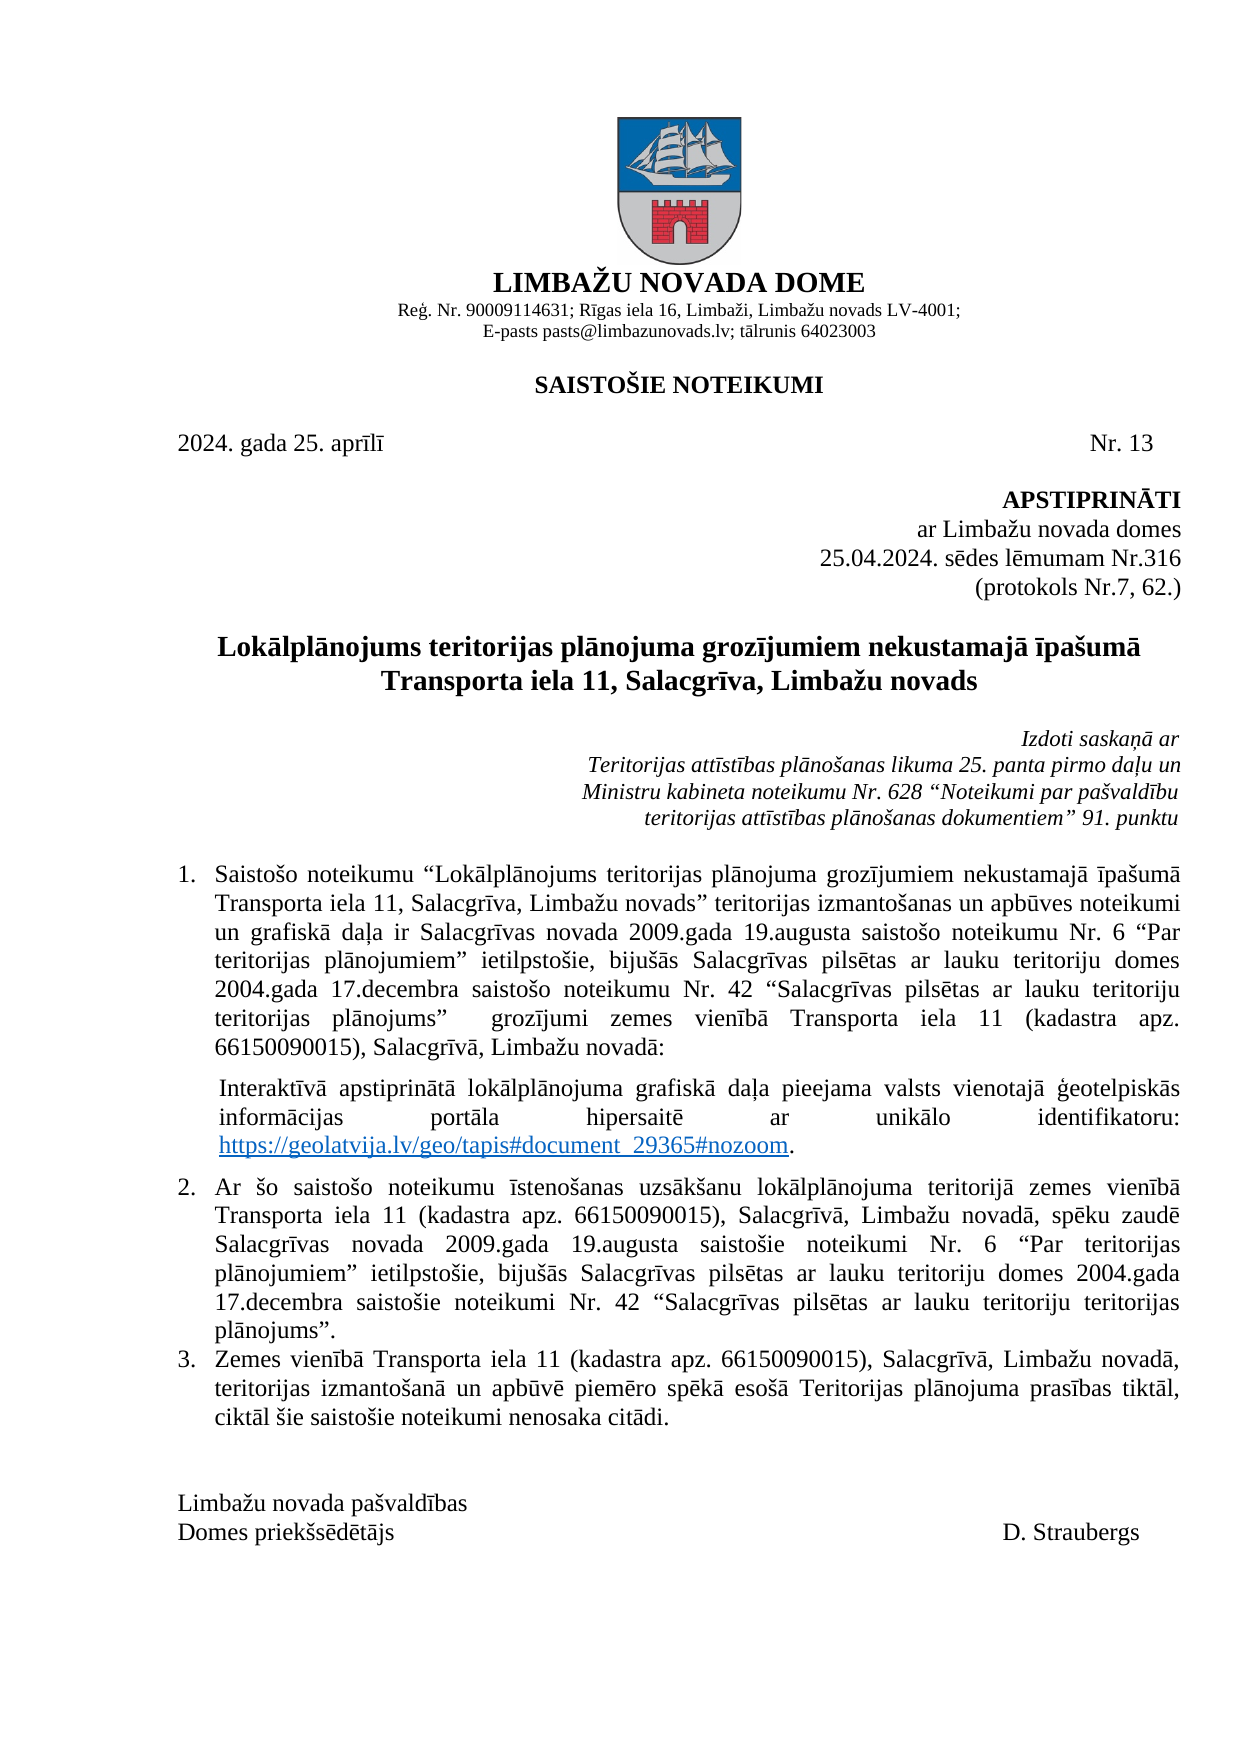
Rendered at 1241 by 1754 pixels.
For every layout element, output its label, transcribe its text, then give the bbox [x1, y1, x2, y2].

text Ministru kabineta noteikumu Nr. 628 “Noteikumi par pašvaldību [177, 778, 1181, 804]
text (protokols Nr.7, 62.) [177, 572, 1181, 600]
text Lokālplānojums teritorijas plānojuma grozījumiem nekustamajā īpašumā Transporta iela 11, Salacgrīva, Limbažu novads [177, 629, 1181, 696]
text Limbažu novada pašvaldības [177, 1488, 1181, 1517]
text Reģ. Nr. 90009114631; Rīgas iela 16, Limbaži, Limbažu novads LV-4001; [177, 298, 1181, 320]
text APSTIPRINĀTI [177, 485, 1181, 514]
text E-pasts pasts@limbazunovads.lv; tālrunis 64023003 [177, 320, 1181, 342]
text 2024. gada 25. aprīlī Nr. 13 [177, 428, 1181, 457]
text Interaktīvā apstiprinātā lokālplānojuma grafiskā daļa pieejama valsts vienotajā ģeotelpiskās informācijas portāla hipersaitē ar unikālo identifikatoru: https://geolatvija.lv/geo/tapis#document_29365#nozoom. [218, 1073, 1181, 1159]
text SAISTOŠIE NOTEIKUMI [177, 370, 1181, 399]
picture [617, 117, 742, 265]
text 25.04.2024. sēdes lēmumam Nr.316 [177, 543, 1181, 572]
text teritorijas attīstības plānošanas dokumentiem” 91. punktu [177, 804, 1181, 830]
list Ar šo saistošo noteikumu īstenošanas uzsākšanu lokālplānojuma teritorijā zemes vienībā Transporta iela 11 (kadastra apz. 66150090015), Salacgrīvā, Limbažu novadā, spēku zaudē Salacgrīvas novada 2009.gada 19.augusta saistošie noteikumi Nr. 6 “Par teritorijas plānojumiem” ietilpstošie, bijušās Salacgrīvas pilsētas ar lauku teritoriju domes 2004.gada 17.decembra saistošie noteikumi Nr. 42 “Salacgrīvas pilsētas ar lauku teritoriju teritorijas plānojums”. [177, 1172, 1181, 1344]
text Izdoti saskaņā ar [177, 725, 1181, 751]
list Zemes vienībā Transporta iela 11 (kadastra apz. 66150090015), Salacgrīvā, Limbažu novadā, teritorijas izmantošanā un apbūvē piemēro spēkā esošā Teritorijas plānojuma prasības tiktāl, ciktāl šie saistošie noteikumi nenosaka citādi. [177, 1344, 1181, 1430]
text Teritorijas attīstības plānošanas likuma 25. panta pirmo daļu un [177, 751, 1181, 778]
list Saistošo noteikumu “Lokālplānojums teritorijas plānojuma grozījumiem nekustamajā īpašumā Transporta iela 11, Salacgrīva, Limbažu novads” teritorijas izmantošanas un apbūves noteikumi un grafiskā daļa ir Salacgrīvas novada 2009.gada 19.augusta saistošo noteikumu Nr. 6 “Par teritorijas plānojumiem” ietilpstošie, bijušās Salacgrīvas pilsētas ar lauku teritoriju domes 2004.gada 17.decembra saistošo noteikumu Nr. 42 “Salacgrīvas pilsētas ar lauku teritoriju teritorijas plānojums” grozījumi zemes vienībā Transporta iela 11 (kadastra apz. 66150090015), Salacgrīvā, Limbažu novadā: [177, 859, 1181, 1060]
text ar Limbažu novada domes [177, 514, 1181, 543]
text Limbažu novada DOME [177, 118, 1181, 298]
text Domes priekšsēdētājs D. Straubergs [177, 1517, 1181, 1545]
